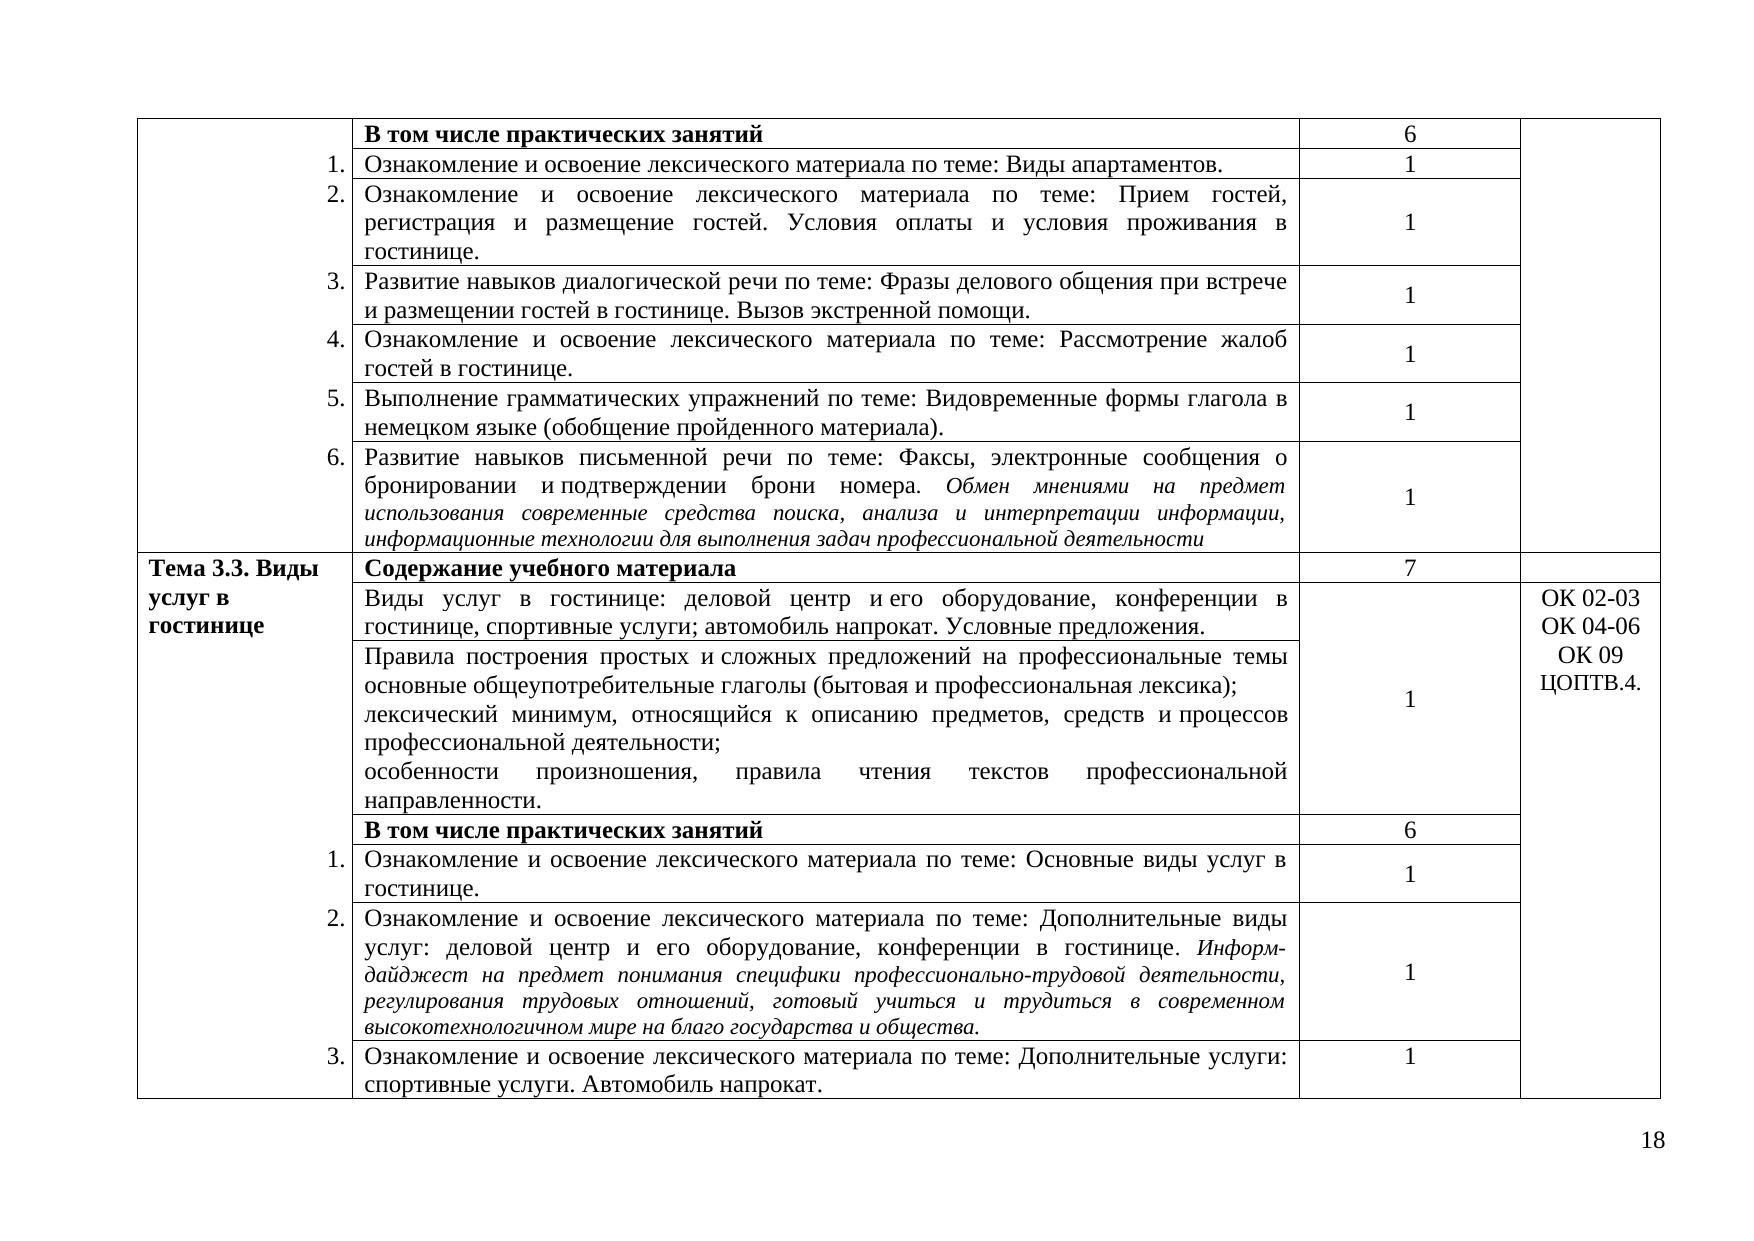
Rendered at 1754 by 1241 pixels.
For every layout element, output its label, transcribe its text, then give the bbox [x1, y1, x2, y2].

table_cell 1 [1300, 845, 1520, 902]
table_cell Ознакомление и освоение лексического материала по теме: Прием гостей, регистрация и размещение гостей. Условия оплаты и условия проживания в гостинице. [353, 179, 1299, 265]
table_cell Тема 3.3. Виды услуг в гостинице [138, 553, 352, 1098]
table_cell [1521, 553, 1660, 582]
table_cell ОК 02-03 ОК 04-06 ОК 09 ЦОПТВ.4. [1521, 583, 1660, 1098]
table_cell Выполнение грамматических упражнений по теме: Видовременные формы глагола в немецком языке (обобщение пройденного материала). [353, 383, 1299, 441]
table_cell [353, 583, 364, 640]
table_cell 6 [1300, 119, 1520, 148]
table_cell Содержание учебного материала [353, 553, 1299, 582]
table_cell В том числе практических занятий [353, 119, 1299, 148]
table_cell В том числе практических занятий [353, 815, 1299, 843]
table_cell Ознакомление и освоение лексического материала по теме: Дополнительные виды услуг: деловой центр и его оборудование, конференции в гостинице. Информ-дайджест на предмет понимания специфики профессионально-трудовой деятельности, регулирования трудовых отношений, готовый учиться и трудиться в современном высокотехнологичном мире на благо государства и общества. [353, 903, 1299, 1040]
table_cell 1 [1300, 325, 1520, 382]
table_cell 1 [1300, 383, 1520, 441]
table_cell Ознакомление и освоение лексического материала по теме: Дополнительные услуги: спортивные услуги. Автомобиль напрокат. [353, 1041, 1299, 1098]
table_cell 1 [1300, 266, 1520, 323]
table_cell 1 [1300, 149, 1520, 178]
table_cell Ознакомление и освоение лексического материала по теме: Виды апартаментов. [353, 149, 1299, 178]
table_cell Ознакомление и освоение лексического материала по теме: Рассмотрение жалоб гостей в гостинице. [353, 325, 1299, 382]
table_cell 1 [1300, 583, 1520, 814]
table_cell Правила построения простых и сложных предложений на профессиональные темы основные общеупотребительные глаголы (бытовая и профессиональная лексика); лексический минимум, относящийся к описанию предметов, средств и процессов профессиональной деятельности; особенности произношения, правила чтения текстов профессиональной направленности. [353, 641, 1299, 814]
table_cell Развитие навыков письменной речи по теме: Факсы, электронные сообщения о бронировании и подтверждении брони номера. Обмен мнениями на предмет использования современные средства поиска, анализа и интерпретации информации, информационные технологии для выполнения задач профессиональной деятельности [353, 442, 1299, 552]
table_cell Ознакомление и освоение лексического материала по теме: Основные виды услуг в гостинице. [353, 845, 1299, 902]
table_cell 6 [1300, 815, 1520, 843]
table_cell 1 [1300, 179, 1520, 265]
table_cell 7 [1300, 553, 1520, 582]
table_cell 1 [1300, 442, 1520, 552]
table_cell Развитие навыков диалогической речи по теме: Фразы делового общения при встрече и размещении гостей в гостинице. Вызов экстренной помощи. [353, 266, 1299, 323]
table_cell Виды услуг в гостинице: деловой центр и его оборудование, конференции в гостинице, спортивные услуги; автомобиль напрокат. Условные предложения. [945, 583, 1299, 640]
table_cell 1 [1300, 1041, 1520, 1098]
table_cell 1 [1300, 903, 1520, 1040]
